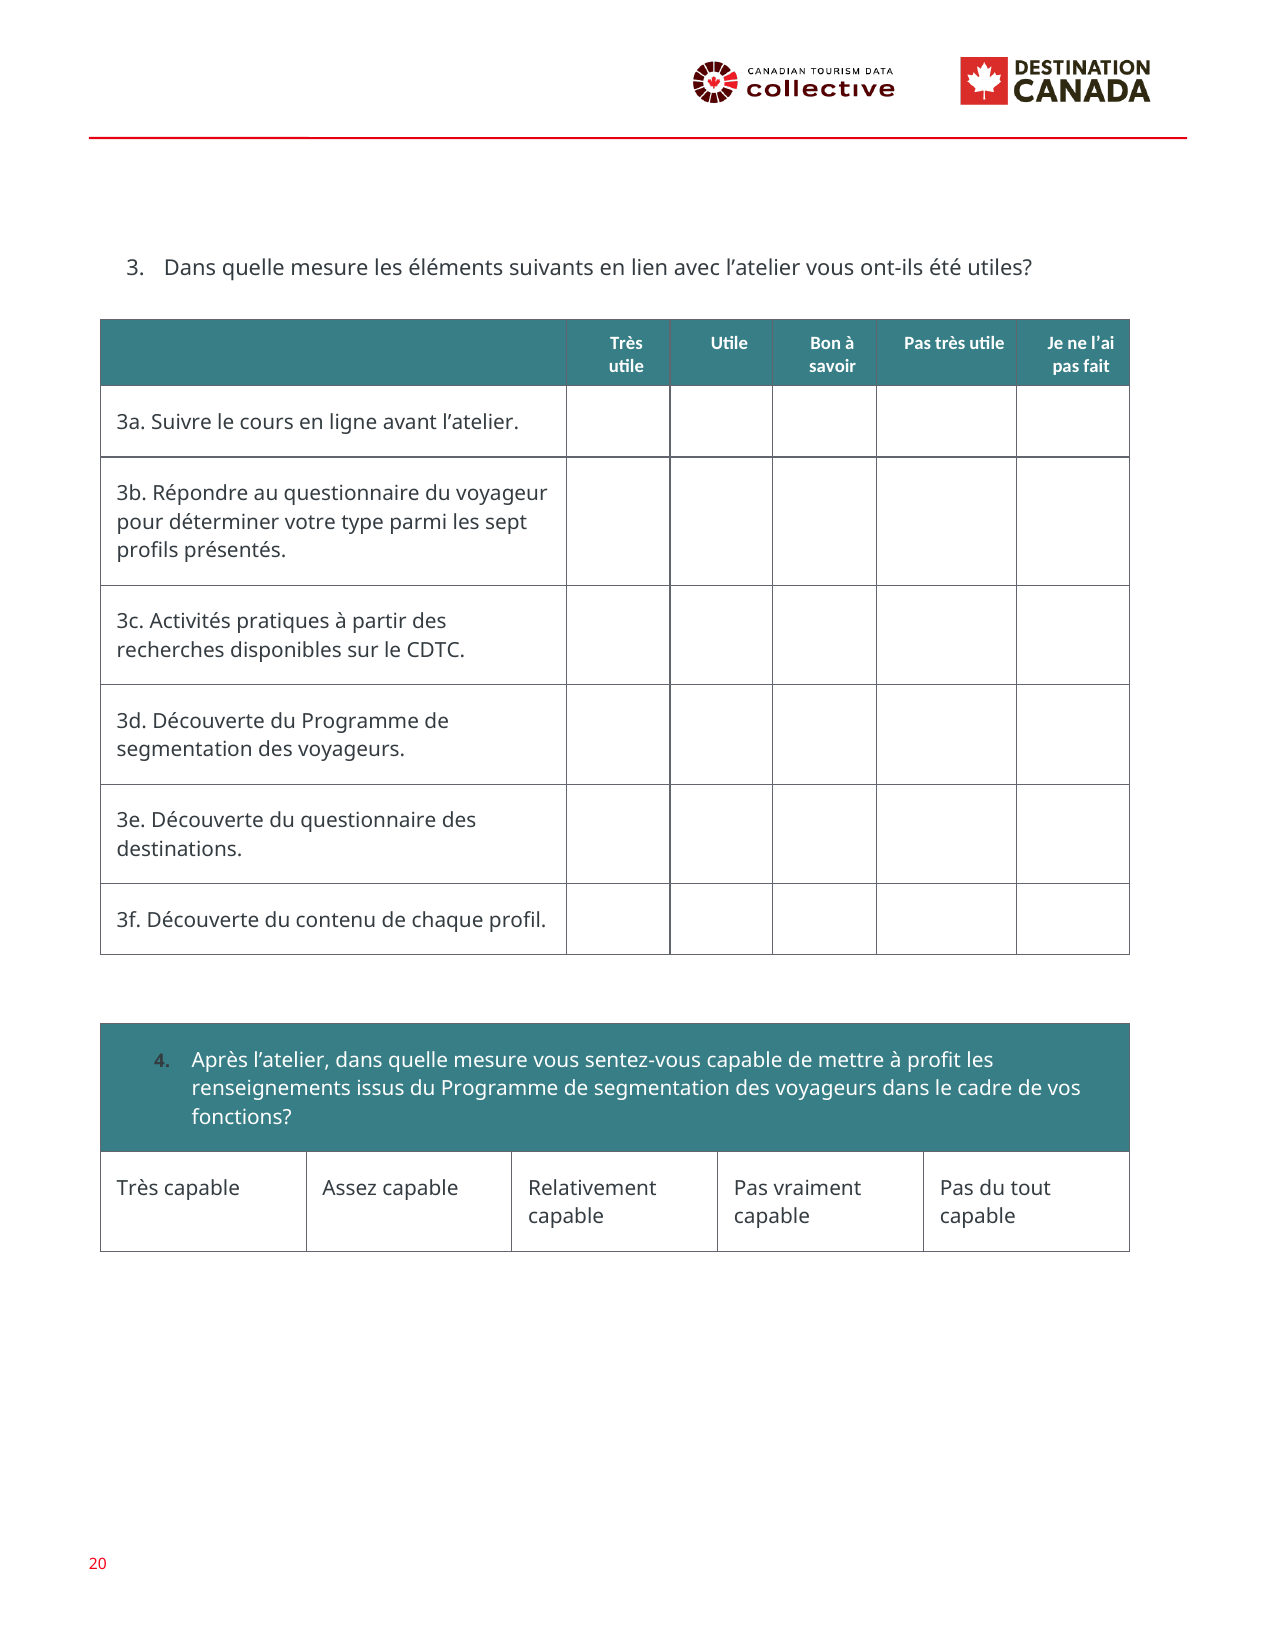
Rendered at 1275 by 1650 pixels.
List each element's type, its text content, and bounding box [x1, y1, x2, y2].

table_header Pas très utile [877, 320, 1016, 385]
table_cell [1017, 884, 1129, 954]
table_header [773, 386, 876, 456]
table_cell [773, 458, 876, 584]
table_cell [671, 785, 772, 883]
table_cell [567, 458, 669, 584]
table_cell [877, 884, 1016, 954]
table_cell [877, 785, 1016, 883]
table_cell [671, 458, 772, 584]
table_cell Très capable [101, 1152, 306, 1251]
table_cell [1017, 685, 1129, 784]
table_cell [773, 785, 876, 883]
table_cell Pas du tout capable [924, 1152, 1129, 1251]
table_header Très utile [567, 320, 669, 385]
picture [672, 44, 1172, 117]
table_header [1017, 386, 1129, 456]
table_cell 3d. Découverte du Programme de segmentation des voyageurs. [101, 685, 566, 784]
table_cell [671, 884, 772, 954]
table_cell [877, 458, 1016, 584]
table_cell [773, 685, 876, 784]
table_cell [1017, 785, 1129, 883]
table_cell [567, 685, 669, 784]
table_cell 3b. Répondre au questionnaire du voyageur pour déterminer votre type parmi les sept profils présentés. [101, 458, 566, 584]
table_cell 3c. Activités pratiques à partir des recherches disponibles sur le CDTC. [101, 586, 566, 684]
table_cell [671, 685, 772, 784]
list Dans quelle mesure les éléments suivants en lien avec l’atelier vous ont-ils été utiles? [126, 251, 1186, 281]
table_header Après l’atelier, dans quelle mesure vous sentez-vous capable de mettre à profit les renseignements issus du Programme de segmentation des voyageurs dans le cadre de vos fonctions? [101, 1024, 1129, 1151]
table_header Bon à savoir [773, 320, 876, 385]
table_cell [567, 785, 669, 883]
table_cell [671, 586, 772, 684]
table_cell [567, 586, 669, 684]
table_header [671, 386, 772, 456]
table_header [101, 320, 566, 385]
table_cell [877, 586, 1016, 684]
table_header 3a. Suivre le cours en ligne avant l’atelier. [101, 386, 566, 456]
table_cell Assez capable [307, 1152, 511, 1251]
table_header [877, 386, 1016, 456]
table_cell 3e. Découverte du questionnaire des destinations. [101, 785, 566, 883]
table_cell [773, 586, 876, 684]
table_cell [1017, 586, 1129, 684]
table_cell 3f. Découverte du contenu de chaque profil. [101, 884, 566, 954]
table_cell [1017, 458, 1129, 584]
table_cell [773, 884, 876, 954]
table_cell Relativement capable [512, 1152, 717, 1251]
table_header Utile [671, 320, 772, 385]
table_header [567, 386, 669, 456]
table_cell [877, 685, 1016, 784]
table_cell [567, 884, 669, 954]
table_cell Pas vraiment capable [718, 1152, 923, 1251]
table_header Je ne l’ai pas fait [1017, 320, 1129, 385]
